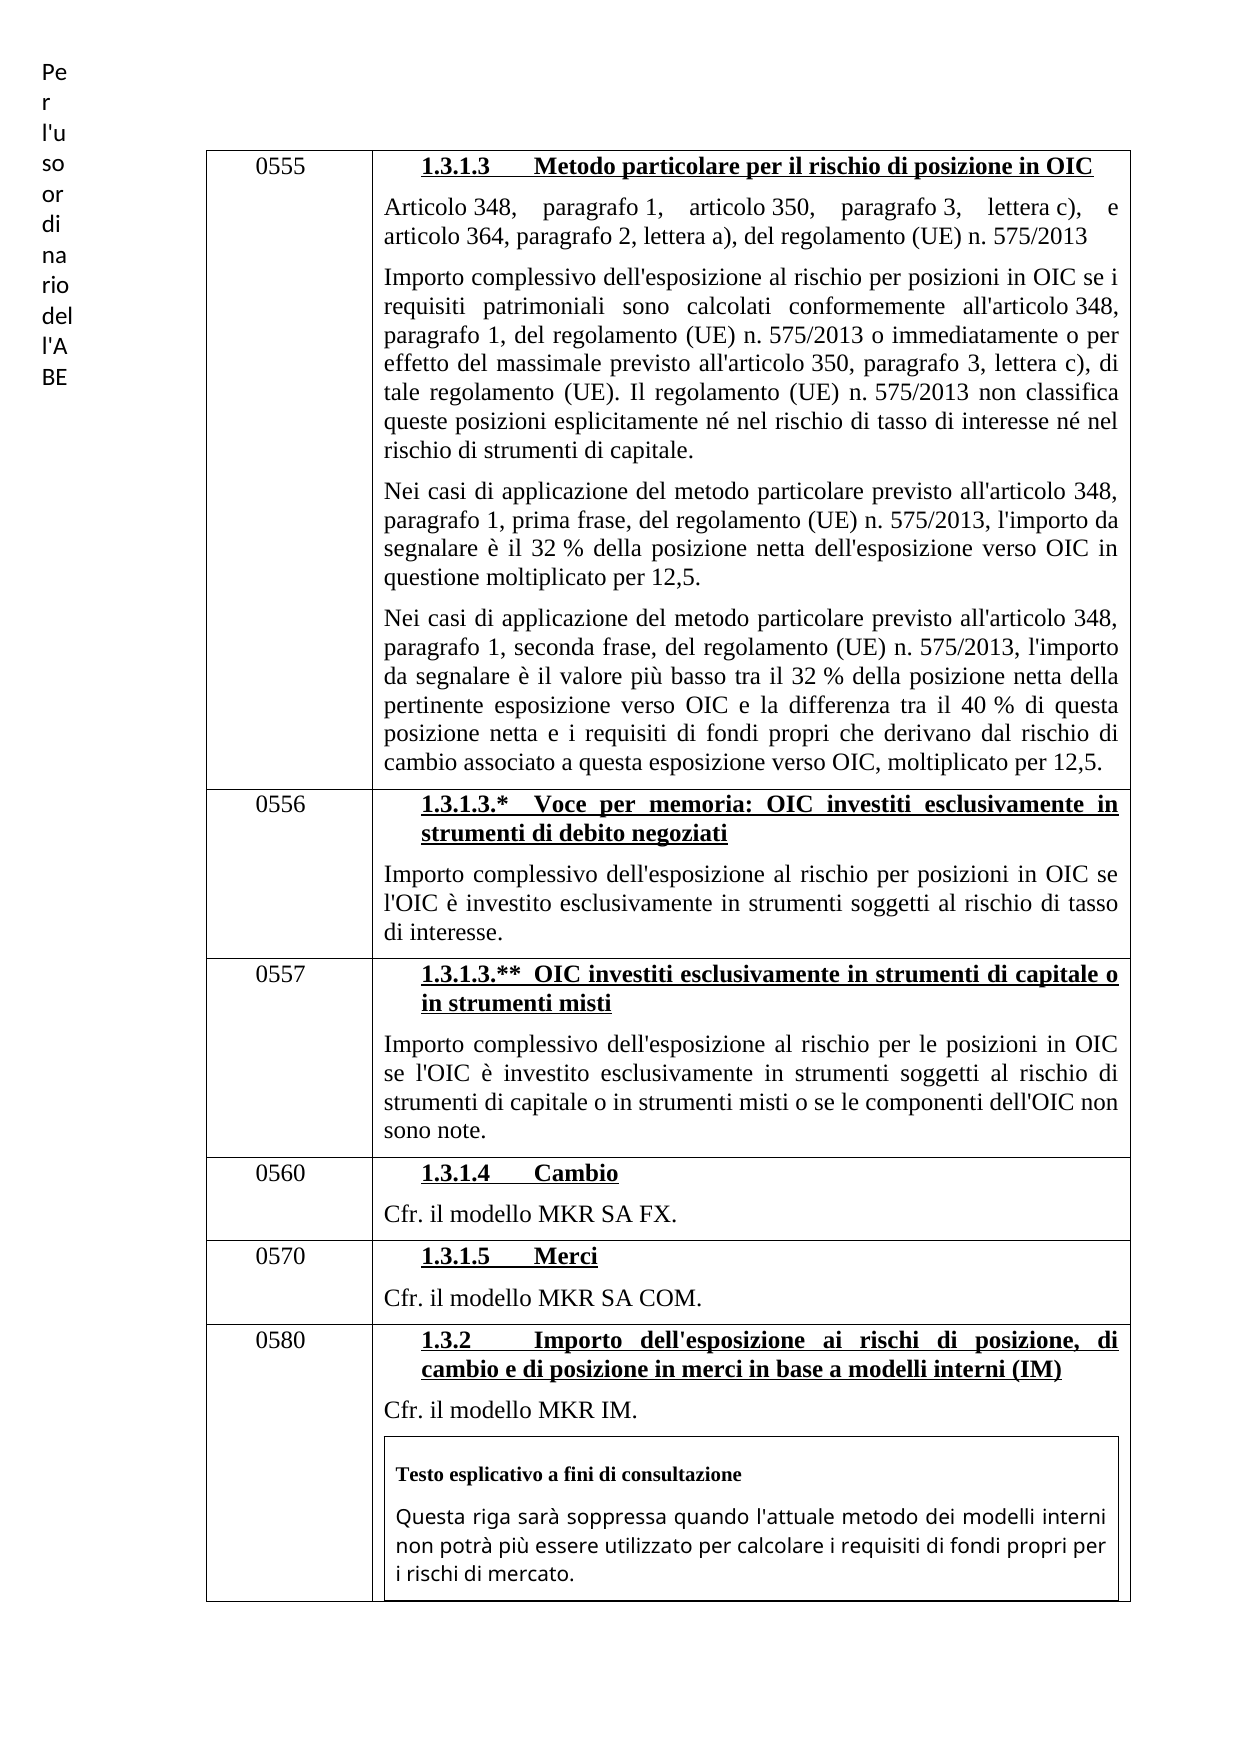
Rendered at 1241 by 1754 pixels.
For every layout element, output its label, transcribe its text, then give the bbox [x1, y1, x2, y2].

table_cell 1.3.1.5 Merci Cfr. il modello MKR SA COM. [373, 1241, 1130, 1324]
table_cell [373, 1325, 1130, 1601]
table_cell 0560 [207, 1158, 372, 1240]
table_cell 0555 [207, 151, 372, 788]
table_cell 0557 [207, 959, 372, 1157]
table_cell 0556 [207, 790, 372, 958]
table_cell 1.3.1.3.** OIC investiti esclusivamente in strumenti di capitale o in strumenti misti Importo complessivo dell'esposizione al rischio per le posizioni in OIC se l'OIC è investito esclusivamente in strumenti soggetti al rischio di strumenti di capitale o in strumenti misti o se le componenti dell'OIC non sono note. [373, 959, 1130, 1157]
table_cell 0570 [207, 1241, 372, 1324]
table_cell 1.3.1.3.* Voce per memoria: OIC investiti esclusivamente in strumenti di debito negoziati Importo complessivo dell'esposizione al rischio per posizioni in OIC se l'OIC è investito esclusivamente in strumenti soggetti al rischio di tasso di interesse. [373, 790, 1130, 958]
table_cell 0580 [207, 1325, 372, 1601]
table_cell 1.3.1.4 Cambio Cfr. il modello MKR SA FX. [373, 1158, 1130, 1240]
table_cell 1.3.1.3 Metodo particolare per il rischio di posizione in OIC Articolo 348, paragrafo 1, articolo 350, paragrafo 3, lettera c), e articolo 364, paragrafo 2, lettera a), del regolamento (UE) n. 575/2013 Importo complessivo dell'esposizione al rischio per posizioni in OIC se i requisiti patrimoniali sono calcolati conformemente all'articolo 348, paragrafo 1, del regolamento (UE) n. 575/2013 o immediatamente o per effetto del massimale previsto all'articolo 350, paragrafo 3, lettera c), di tale regolamento (UE). Il regolamento (UE) n. 575/2013 non classifica queste posizioni esplicitamente né nel rischio di tasso di interesse né nel rischio di strumenti di capitale. Nei casi di applicazione del metodo particolare previsto all'articolo 348, paragrafo 1, prima frase, del regolamento (UE) n. 575/2013, l'importo da segnalare è il 32 % della posizione netta dell'esposizione verso OIC in questione moltiplicato per 12,5. Nei casi di applicazione del metodo particolare previsto all'articolo 348, paragrafo 1, seconda frase, del regolamento (UE) n. 575/2013, l'importo da segnalare è il valore più basso tra il 32 % della posizione netta della pertinente esposizione verso OIC e la differenza tra il 40 % di questa posizione netta e i requisiti di fondi propri che derivano dal rischio di cambio associato a questa esposizione verso OIC, moltiplicato per 12,5. [373, 151, 1130, 788]
